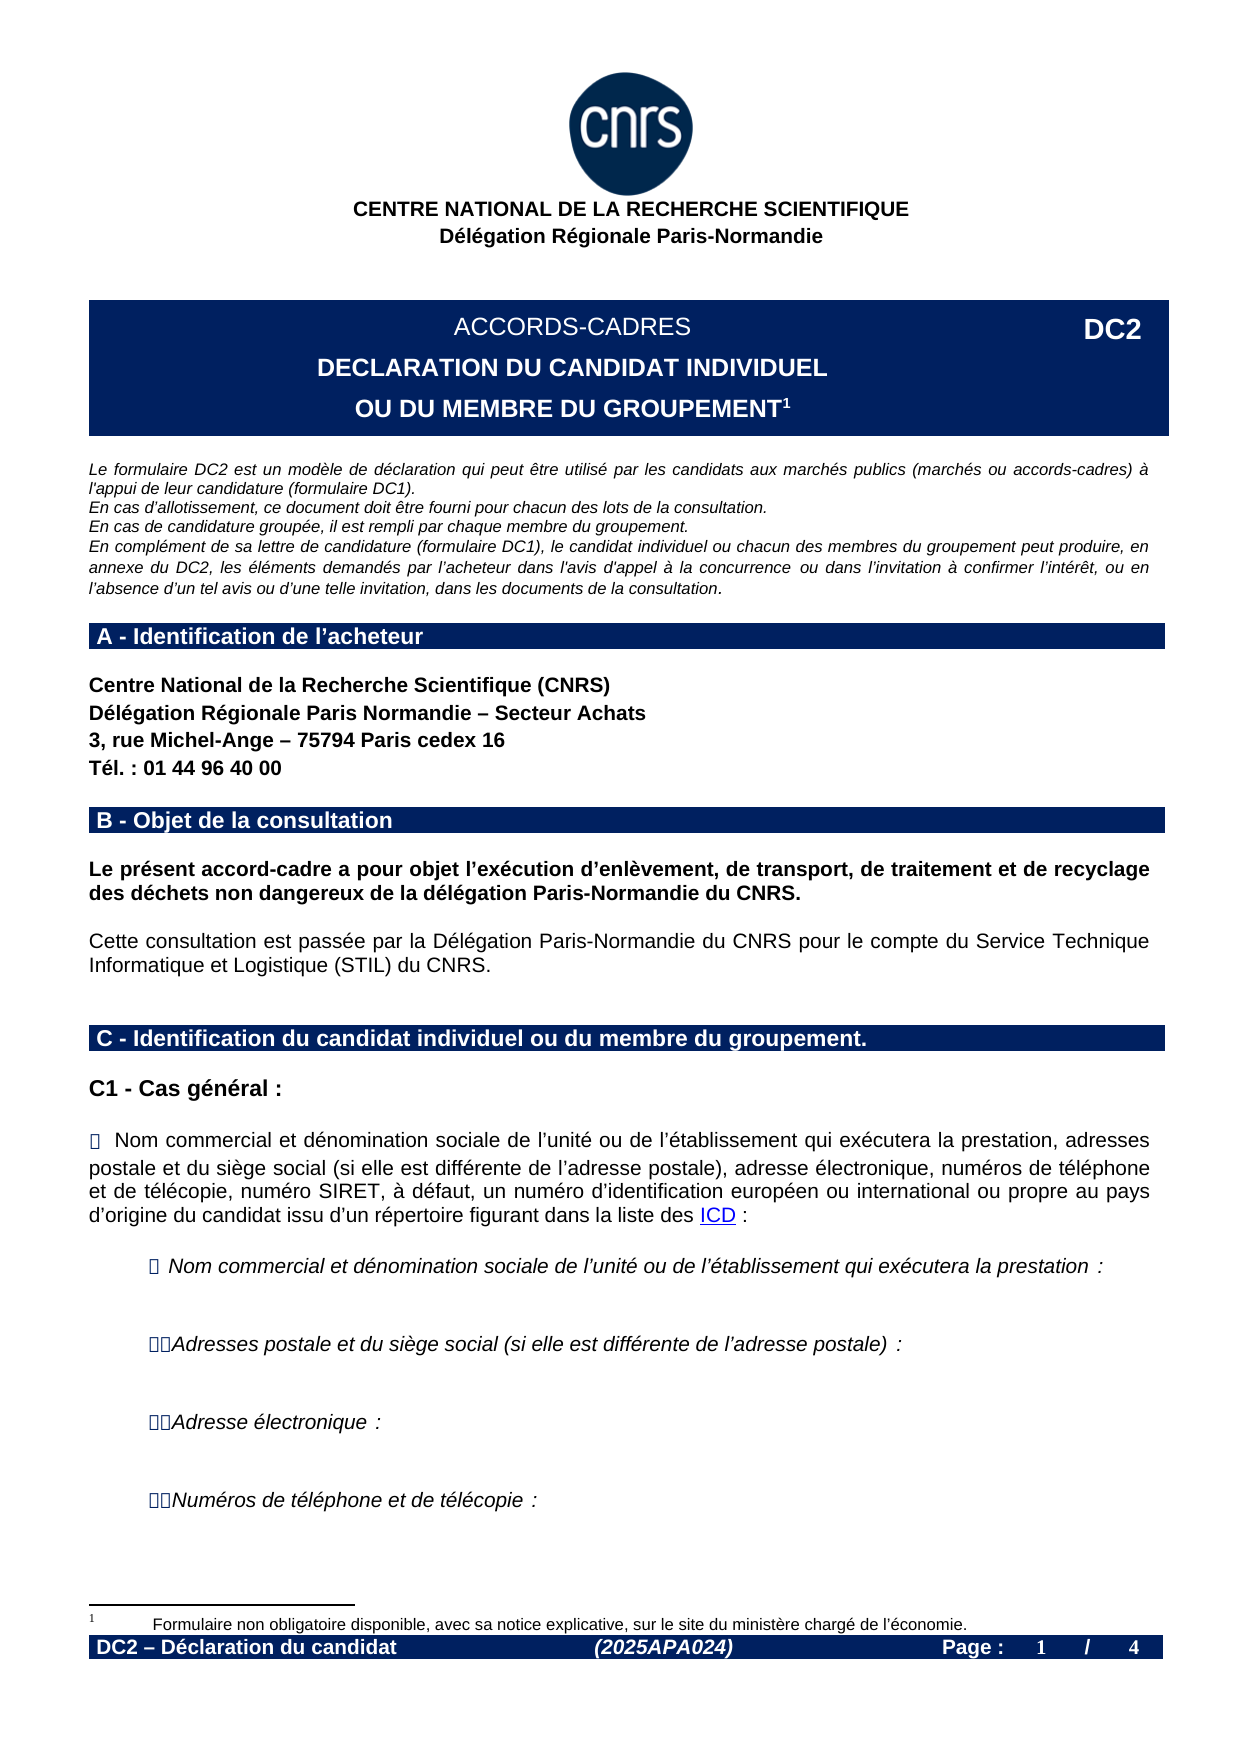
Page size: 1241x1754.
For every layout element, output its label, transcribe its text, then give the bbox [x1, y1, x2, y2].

subtitle Adresse électronique : [148, 1407, 1152, 1437]
subtitle En cas d’allotissement, ce document doit être fourni pour chacun des lots de la consultation. [89, 498, 1152, 517]
text Centre National de la Recherche Scientifique (CNRS) [89, 673, 1152, 697]
text Le présent accord-cadre a pour objet l’exécution d’enlèvement, de transport, de traitement et de recyclage des déchets non dangereux de la délégation Paris-Normandie du CNRS. [89, 857, 1152, 905]
subtitle  Nom commercial et dénomination sociale de l’unité ou de l’établissement qui exécutera la prestation : [148, 1251, 1152, 1281]
table_header C - Identification du candidat individuel ou du membre du groupement. [89, 1025, 1165, 1051]
subtitle Adresses postale et du siège social (si elle est différente de l’adresse postale) : [148, 1329, 1152, 1359]
table_header CENTRE NATIONAL DE LA RECHERCHE SCIENTIFIQUE Délégation Régionale Paris-Normandie [89, 71, 1174, 275]
subtitle Le formulaire DC2 est un modèle de déclaration qui peut être utilisé par les candidats aux marchés publics (marchés ou accords-cadres) à l'appui de leur candidature (formulaire DC1). [89, 460, 1152, 498]
subtitle  Nom commercial et dénomination sociale de l’unité ou de l’établissement qui exécutera la prestation, adresses postale et du siège social (si elle est différente de l’adresse postale), adresse électronique, numéros de téléphone et de télécopie, numéro SIRET, à défaut, un numéro d’identification européen ou international ou propre au pays d’origine du candidat issu d’un répertoire figurant dans la liste des ICD : [89, 1126, 1152, 1227]
picture [567, 71, 695, 197]
subtitle C1 - Cas général : [89, 1075, 1152, 1102]
table_header A - Identification de l’acheteur [89, 623, 1165, 649]
table_header DC2 [1056, 300, 1169, 436]
text En cas de candidature groupée, il est rempli par chaque membre du groupement. [89, 517, 1152, 536]
text En complément de sa lettre de candidature (formulaire DC1), le candidat individuel ou chacun des membres du groupement peut produire, en annexe du DC2, les éléments demandés par l’acheteur dans l'avis d'appel à la concurrence ou dans l’invitation à confirmer l’intérêt, ou en l’absence d’un tel avis ou d’une telle invitation, dans les documents de la consultation. [89, 536, 1152, 599]
text Délégation Régionale Paris Normandie – Secteur Achats [89, 700, 1152, 724]
text Cette consultation est passée par la Délégation Paris-Normandie du CNRS pour le compte du Service Technique Informatique et Logistique (STIL) du CNRS. [89, 929, 1152, 977]
text Tél. : 01 44 96 40 00 [89, 755, 1152, 779]
text 3, rue Michel-Ange – 75794 Paris cedex 16 [89, 728, 1152, 752]
subtitle Numéros de téléphone et de télécopie : [148, 1485, 1152, 1515]
table_header B - Objet de la consultation [89, 807, 1165, 833]
table_header ACCORDS-CADRES DECLARATION DU candidat INDIVIDUEL OU DU MEMBRE DU GROUPEMENT [89, 300, 1056, 436]
